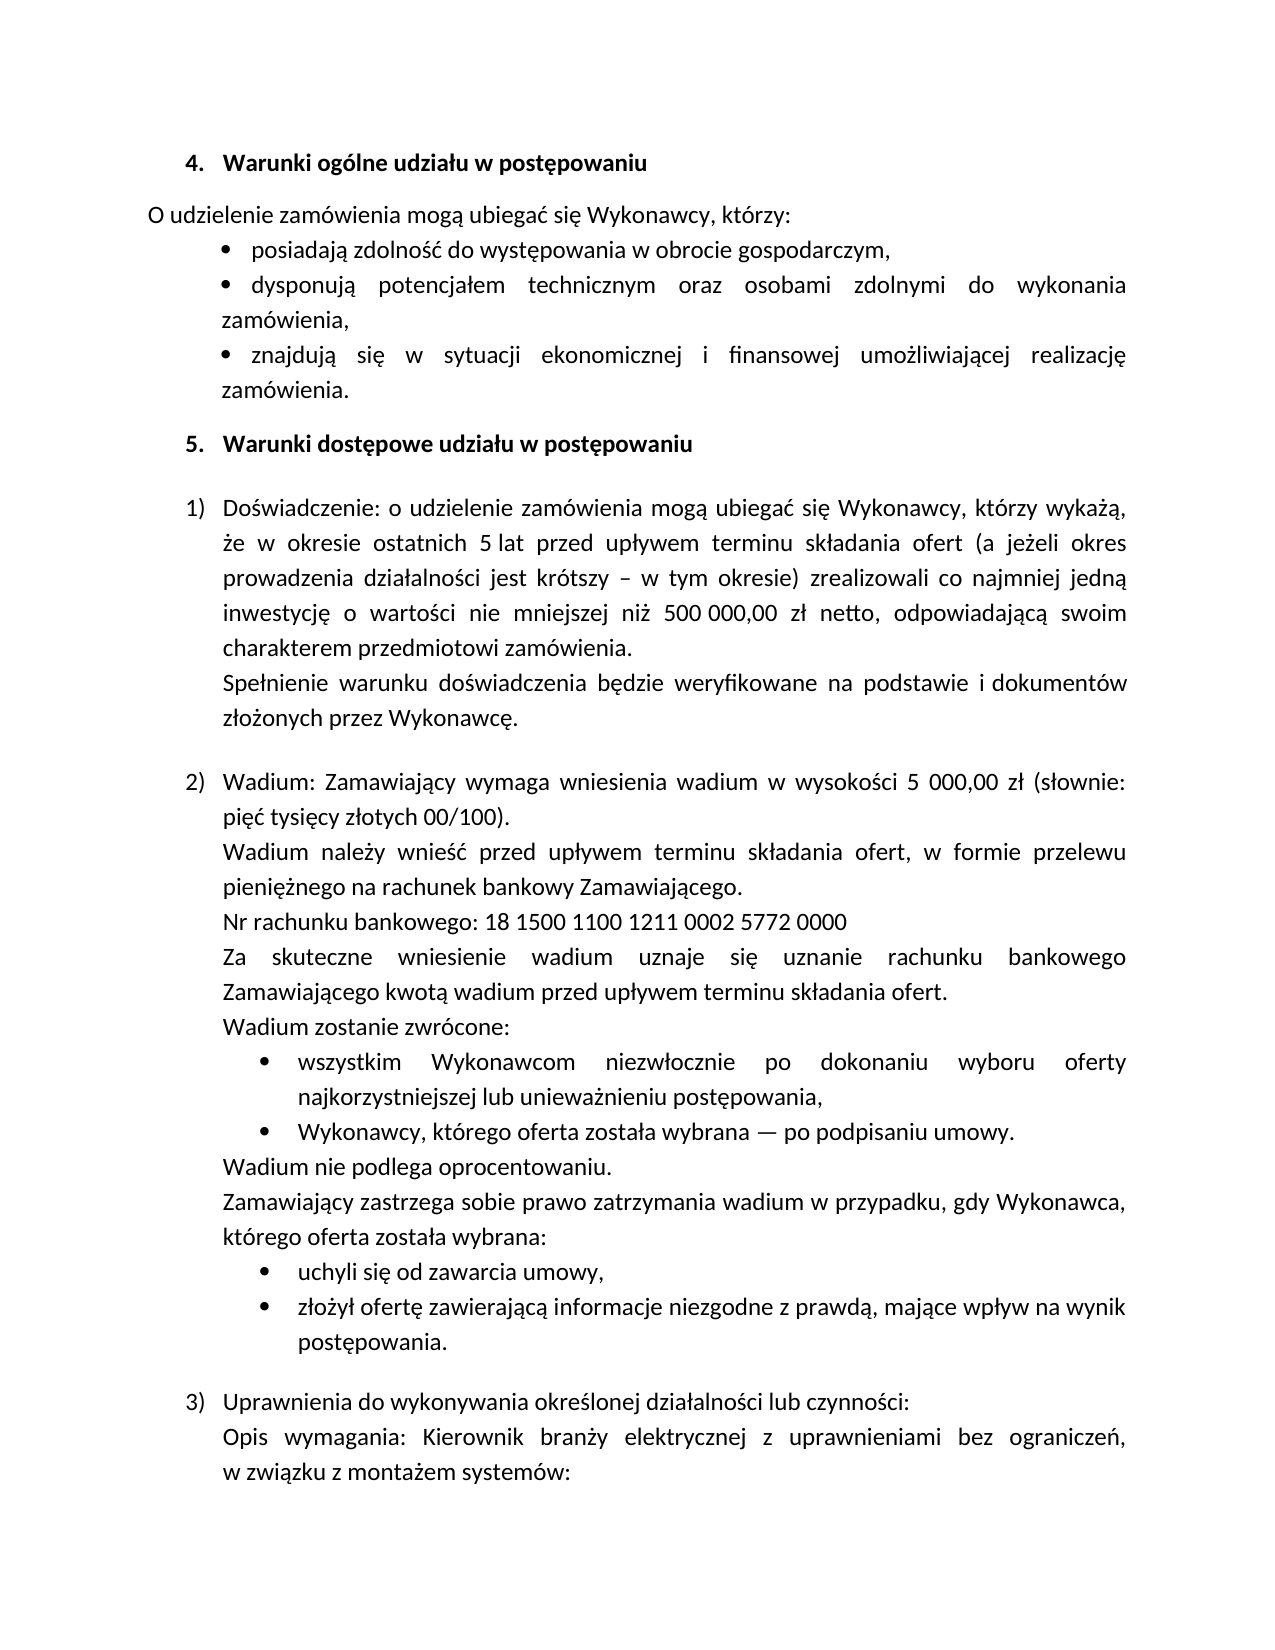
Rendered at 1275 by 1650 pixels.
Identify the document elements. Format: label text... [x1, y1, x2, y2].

list posiadają zdolność do występowania w obrocie gospodarczym, [221, 234, 1127, 264]
list Wadium: Zamawiający wymaga wniesienia wadium w wysokości 5 000,00 zł (słownie: pięć tysięcy złotych 00/100). [185, 766, 1127, 832]
list złożył ofertę zawierającą informacje niezgodne z prawdą, mające wpływ na wynik postępowania. [260, 1291, 1127, 1357]
text Wadium należy wnieść przed upływem terminu składania ofert, w formie przelewu pieniężnego na rachunek bankowy Zamawiającego. [223, 836, 1127, 902]
text Spełnienie warunku doświadczenia będzie weryfikowane na podstawie i dokumentów złożonych przez Wykonawcę. [223, 667, 1127, 732]
list znajdują się w sytuacji ekonomicznej i finansowej umożliwiającej realizację zamówienia. [221, 339, 1127, 404]
text Za skuteczne wniesienie wadium uznaje się uznanie rachunku bankowego Zamawiającego kwotą wadium przed upływem terminu składania ofert. [223, 941, 1127, 1007]
list dysponują potencjałem technicznym oraz osobami zdolnymi do wykonania zamówienia, [221, 269, 1127, 334]
text O udzielenie zamówienia mogą ubiegać się Wykonawcy, którzy: [148, 199, 1127, 229]
text Nr rachunku bankowego: 18 1500 1100 1211 0002 5772 0000 [223, 906, 1127, 937]
list Doświadczenie: o udzielenie zamówienia mogą ubiegać się Wykonawcy, którzy wykażą, że w okresie ostatnich 5 lat przed upływem terminu składania ofert (a jeżeli okres prowadzenia działalności jest krótszy – w tym okresie) zrealizowali co najmniej jedną inwestycję o wartości nie mniejszej niż 500 000,00 zł netto, odpowiadającą swoim charakterem przedmiotowi zamówienia. [185, 492, 1127, 662]
text Opis wymagania: Kierownik branży elektrycznej z uprawnieniami bez ograniczeń, w związku z montażem systemów: [223, 1421, 1127, 1487]
text Zamawiający zastrzega sobie prawo zatrzymania wadium w przypadku, gdy Wykonawca, którego oferta została wybrana: [223, 1186, 1127, 1252]
text Wadium zostanie zwrócone: [223, 1011, 1127, 1042]
list Wykonawcy, którego oferta została wybrana — po podpisaniu umowy. [260, 1116, 1127, 1147]
list wszystkim Wykonawcom niezwłocznie po dokonaniu wyboru oferty najkorzystniejszej lub unieważnieniu postępowania, [260, 1046, 1127, 1112]
text Wadium nie podlega oprocentowaniu. [223, 1151, 1127, 1182]
list uchyli się od zawarcia umowy, [260, 1256, 1127, 1287]
list Warunki ogólne udziału w postępowaniu [185, 148, 1127, 178]
list Uprawnienia do wykonywania określonej działalności lub czynności: [185, 1386, 1127, 1417]
list Warunki dostępowe udziału w postępowaniu [185, 428, 1127, 458]
